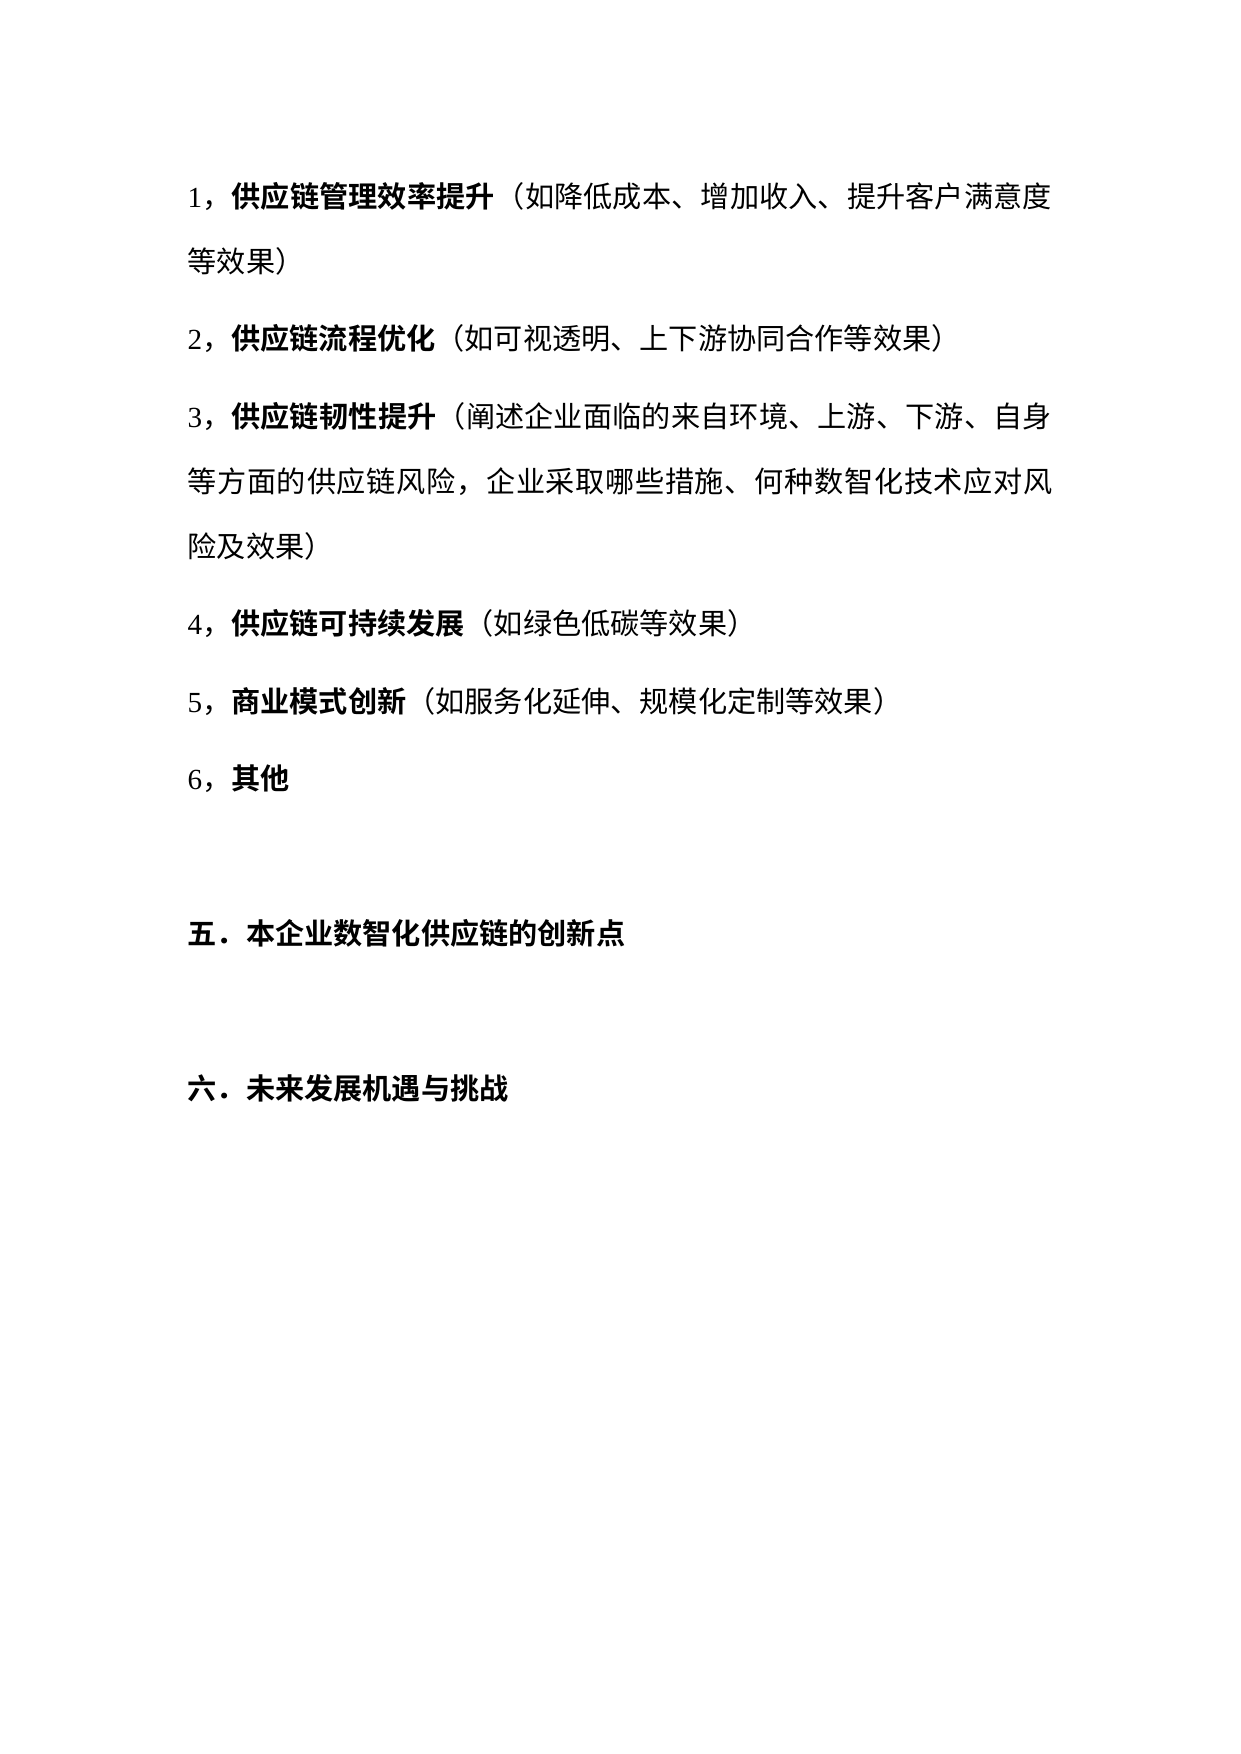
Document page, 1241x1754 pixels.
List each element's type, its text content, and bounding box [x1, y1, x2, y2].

list 供应链韧性提升（阐述企业面临的来自环境、上游、下游、自身等方面的供应链风险，企业采取哪些措施、何种数智化技术应对风险及效果） [187, 382, 1053, 577]
list 其他 [187, 744, 1053, 809]
list 供应链可持续发展（如绿色低碳等效果） [187, 589, 1053, 654]
list 六．未来发展机遇与挑战 [187, 1054, 1053, 1119]
list 五．本企业数智化供应链的创新点 [187, 899, 1053, 964]
list 供应链流程优化（如可视透明、上下游协同合作等效果） [187, 304, 1053, 369]
list 商业模式创新（如服务化延伸、规模化定制等效果） [187, 667, 1053, 732]
list 1，供应链管理效率提升（如降低成本、增加收入、提升客户满意度等效果） [187, 162, 1053, 292]
